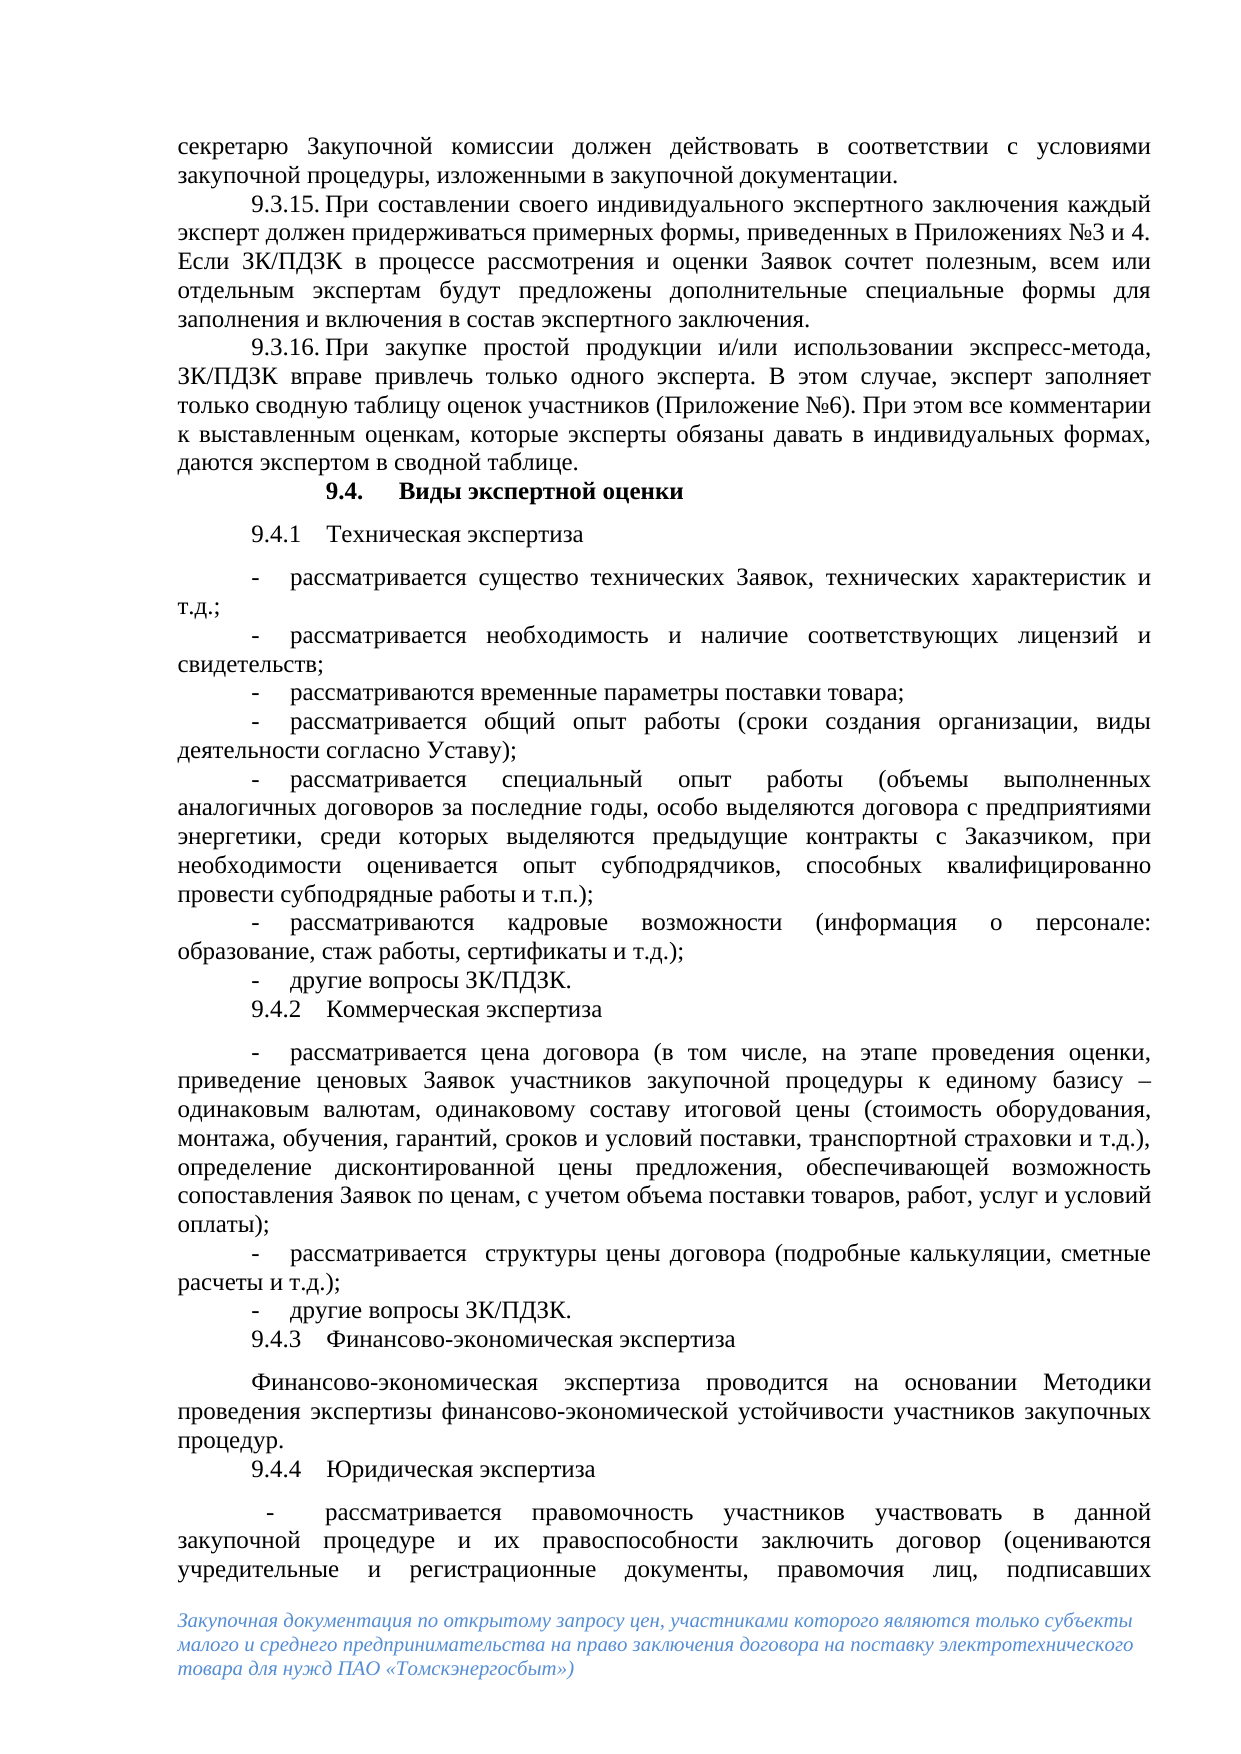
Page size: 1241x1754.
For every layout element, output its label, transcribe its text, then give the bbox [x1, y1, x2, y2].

list Юридическая экспертиза [251, 1454, 1152, 1482]
text - рассматриваются кадровые возможности (информация о персонале: образование, стаж работы, сертификаты и т.д.); [177, 907, 1152, 965]
text - другие вопросы ЗК/ПДЗК. [177, 1296, 1152, 1324]
list Техническая экспертиза [251, 519, 1152, 548]
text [177, 1497, 1152, 1583]
text - рассматривается существо технических Заявок, технических характеристик и т.д.; [177, 562, 1152, 620]
list Коммерческая экспертиза [251, 994, 1152, 1022]
text - рассматривается специальный опыт работы (объемы выполненных аналогичных договоров за последние годы, особо выделяются договора с предприятиями энергетики, среди которых выделяются предыдущие контракты с Заказчиком, при необходимости оценивается опыт субподрядчиков, способных квалифицированно провести субподрядные работы и т.п.); [177, 764, 1152, 907]
text - рассматривается необходимость и наличие соответствующих лицензий и свидетельств; [177, 620, 1152, 677]
text - рассматривается структуры цены договора (подробные калькуляции, сметные расчеты и т.д.); [177, 1238, 1152, 1296]
text - рассматривается общий опыт работы (сроки создания организации, виды деятельности согласно Уставу); [177, 706, 1152, 764]
text - другие вопросы ЗК/ПДЗК. [177, 965, 1152, 994]
text 9.3.16. При закупке простой продукции и/или использовании экспресс-метода, ЗК/ПДЗК вправе привлечь только одного эксперта. В этом случае, эксперт заполняет только сводную таблицу оценок участников (Приложение №6). При этом все комментарии к выставленным оценкам, которые эксперты обязаны давать в индивидуальных формах, даются экспертом в сводной таблице. [177, 332, 1152, 476]
text Финансово-экономическая экспертиза проводится на основании Методики проведения экспертизы финансово-экономической устойчивости участников закупочных процедур. [177, 1367, 1152, 1454]
text - рассматриваются временные параметры поставки товара; [177, 677, 1152, 706]
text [177, 131, 1152, 189]
list Финансово-экономическая экспертиза [251, 1324, 1152, 1353]
list Виды экспертной оценки [326, 476, 1152, 505]
text 9.3.15. При составлении своего индивидуального экспертного заключения каждый эксперт должен придерживаться примерных формы, приведенных в Приложениях №3 и 4. Если ЗК/ПДЗК в процессе рассмотрения и оценки Заявок сочтет полезным, всем или отдельным экспертам будут предложены дополнительные специальные формы для заполнения и включения в состав экспертного заключения. [177, 189, 1152, 332]
text - рассматривается цена договора (в том числе, на этапе проведения оценки, приведение ценовых Заявок участников закупочной процедуры к единому базису – одинаковым валютам, одинаковому составу итоговой цены (стоимость оборудования, монтажа, обучения, гарантий, сроков и условий поставки, транспортной страховки и т.д.), определение дисконтированной цены предложения, обеспечивающей возможность сопоставления Заявок по ценам, с учетом объема поставки товаров, работ, услуг и условий оплаты); [177, 1037, 1152, 1238]
